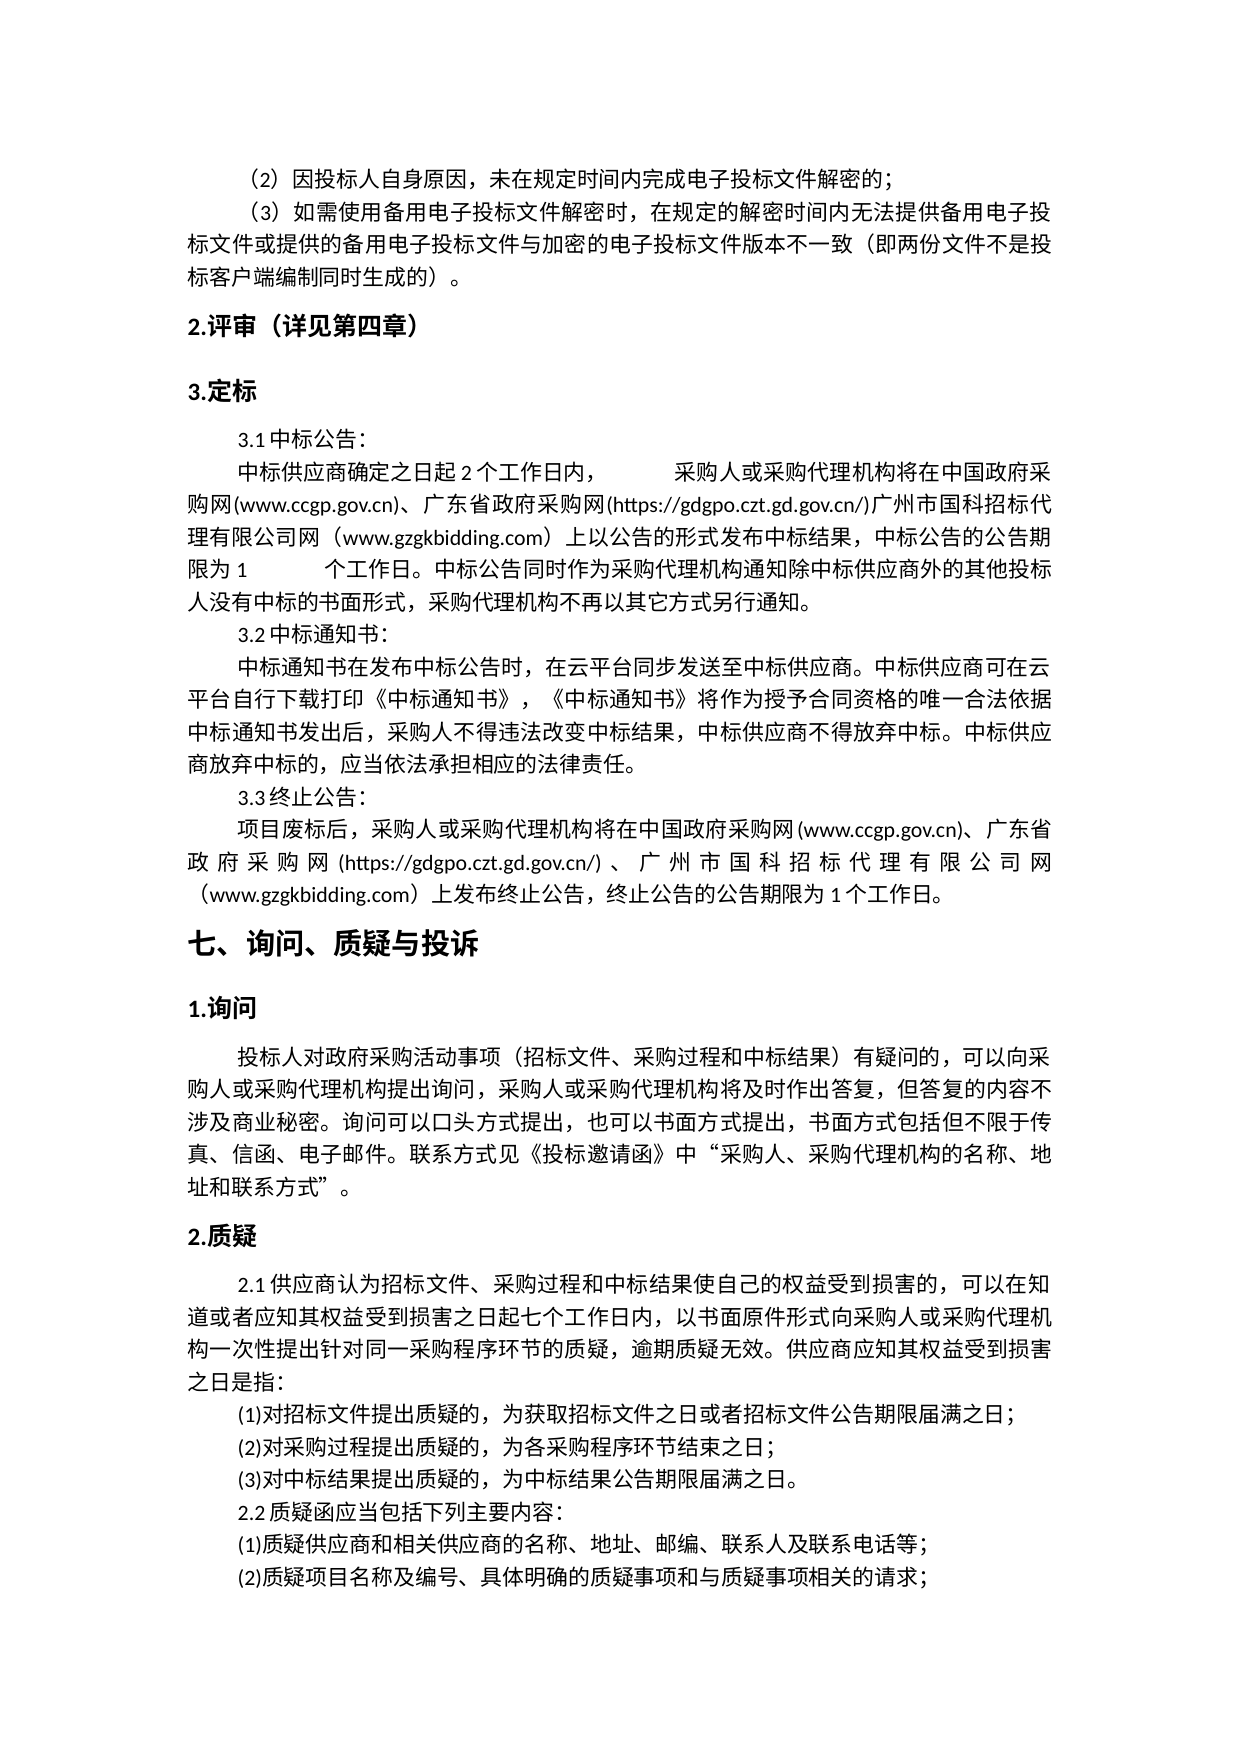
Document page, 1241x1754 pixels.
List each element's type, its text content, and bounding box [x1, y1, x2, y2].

text (2)对采购过程提出质疑的，为各采购程序环节结束之日； [187, 1429, 1053, 1462]
text 2.评审（详见第四章） [187, 292, 1053, 357]
text 1.询问 [187, 974, 1053, 1039]
text 3.2中标通知书： [187, 617, 1053, 649]
text 2.2质疑函应当包括下列主要内容： [187, 1494, 1053, 1527]
text 投标人对政府采购活动事项（招标文件、采购过程和中标结果）有疑问的，可以向采购人或采购代理机构提出询问，采购人或采购代理机构将及时作出答复，但答复的内容不涉及商业秘密。询问可以口头方式提出，也可以书面方式提出，书面方式包括但不限于传真、信函、电子邮件。联系方式见《投标邀请函》中“采购人、采购代理机构的名称、地址和联系方式”。 [187, 1039, 1053, 1202]
text 2.质疑 [187, 1202, 1053, 1267]
text (2)质疑项目名称及编号、具体明确的质疑事项和与质疑事项相关的请求； [187, 1559, 1053, 1592]
text 中标通知书在发布中标公告时，在云平台同步发送至中标供应商。中标供应商可在云平台自行下载打印《中标通知书》，《中标通知书》将作为授予合同资格的唯一合法依据。中标通知书发出后，采购人不得违法改变中标结果，中标供应商不得放弃中标。中标供应商放弃中标的，应当依法承担相应的法律责任。 [187, 649, 1053, 779]
text （2）因投标人自身原因，未在规定时间内完成电子投标文件解密的； [187, 162, 1053, 194]
text (1)质疑供应商和相关供应商的名称、地址、邮编、联系人及联系电话等； [187, 1527, 1053, 1559]
text 2.1供应商认为招标文件、采购过程和中标结果使自己的权益受到损害的，可以在知道或者应知其权益受到损害之日起七个工作日内，以书面原件形式向采购人或采购代理机构一次性提出针对同一采购程序环节的质疑，逾期质疑无效。供应商应知其权益受到损害之日是指： [187, 1267, 1053, 1397]
text (3)对中标结果提出质疑的，为中标结果公告期限届满之日。 [187, 1462, 1053, 1494]
text （3）如需使用备用电子投标文件解密时，在规定的解密时间内无法提供备用电子投标文件或提供的备用电子投标文件与加密的电子投标文件版本不一致（即两份文件不是投标客户端编制同时生成的）。 [187, 194, 1053, 292]
text 3.定标 [187, 357, 1053, 422]
text 中标供应商确定之日起2个工作日内， 采购人或采购代理机构将在中国政府采购网(www.ccgp.gov.cn)、广东省政府采购网(https://gdgpo.czt.gd.gov.cn/)广州市国科招标代理有限公司网（www.gzgkbidding.com）上以公告的形式发布中标结果，中标公告的公告期限为 1 个工作日。中标公告同时作为采购代理机构通知除中标供应商外的其他投标人没有中标的书面形式，采购代理机构不再以其它方式另行通知。 [187, 454, 1053, 617]
text 项目废标后，采购人或采购代理机构将在中国政府采购网(www.ccgp.gov.cn)、广东省政府采购网(https://gdgpo.czt.gd.gov.cn/)、广州市国科招标代理有限公司网（www.gzgkbidding.com）上发布终止公告，终止公告的公告期限为1个工作日。 [187, 812, 1053, 909]
text 七、询问、质疑与投诉 [187, 909, 1053, 974]
text (1)对招标文件提出质疑的，为获取招标文件之日或者招标文件公告期限届满之日； [187, 1397, 1053, 1429]
text 3.1中标公告： [187, 422, 1053, 454]
text 3.3终止公告： [187, 779, 1053, 812]
